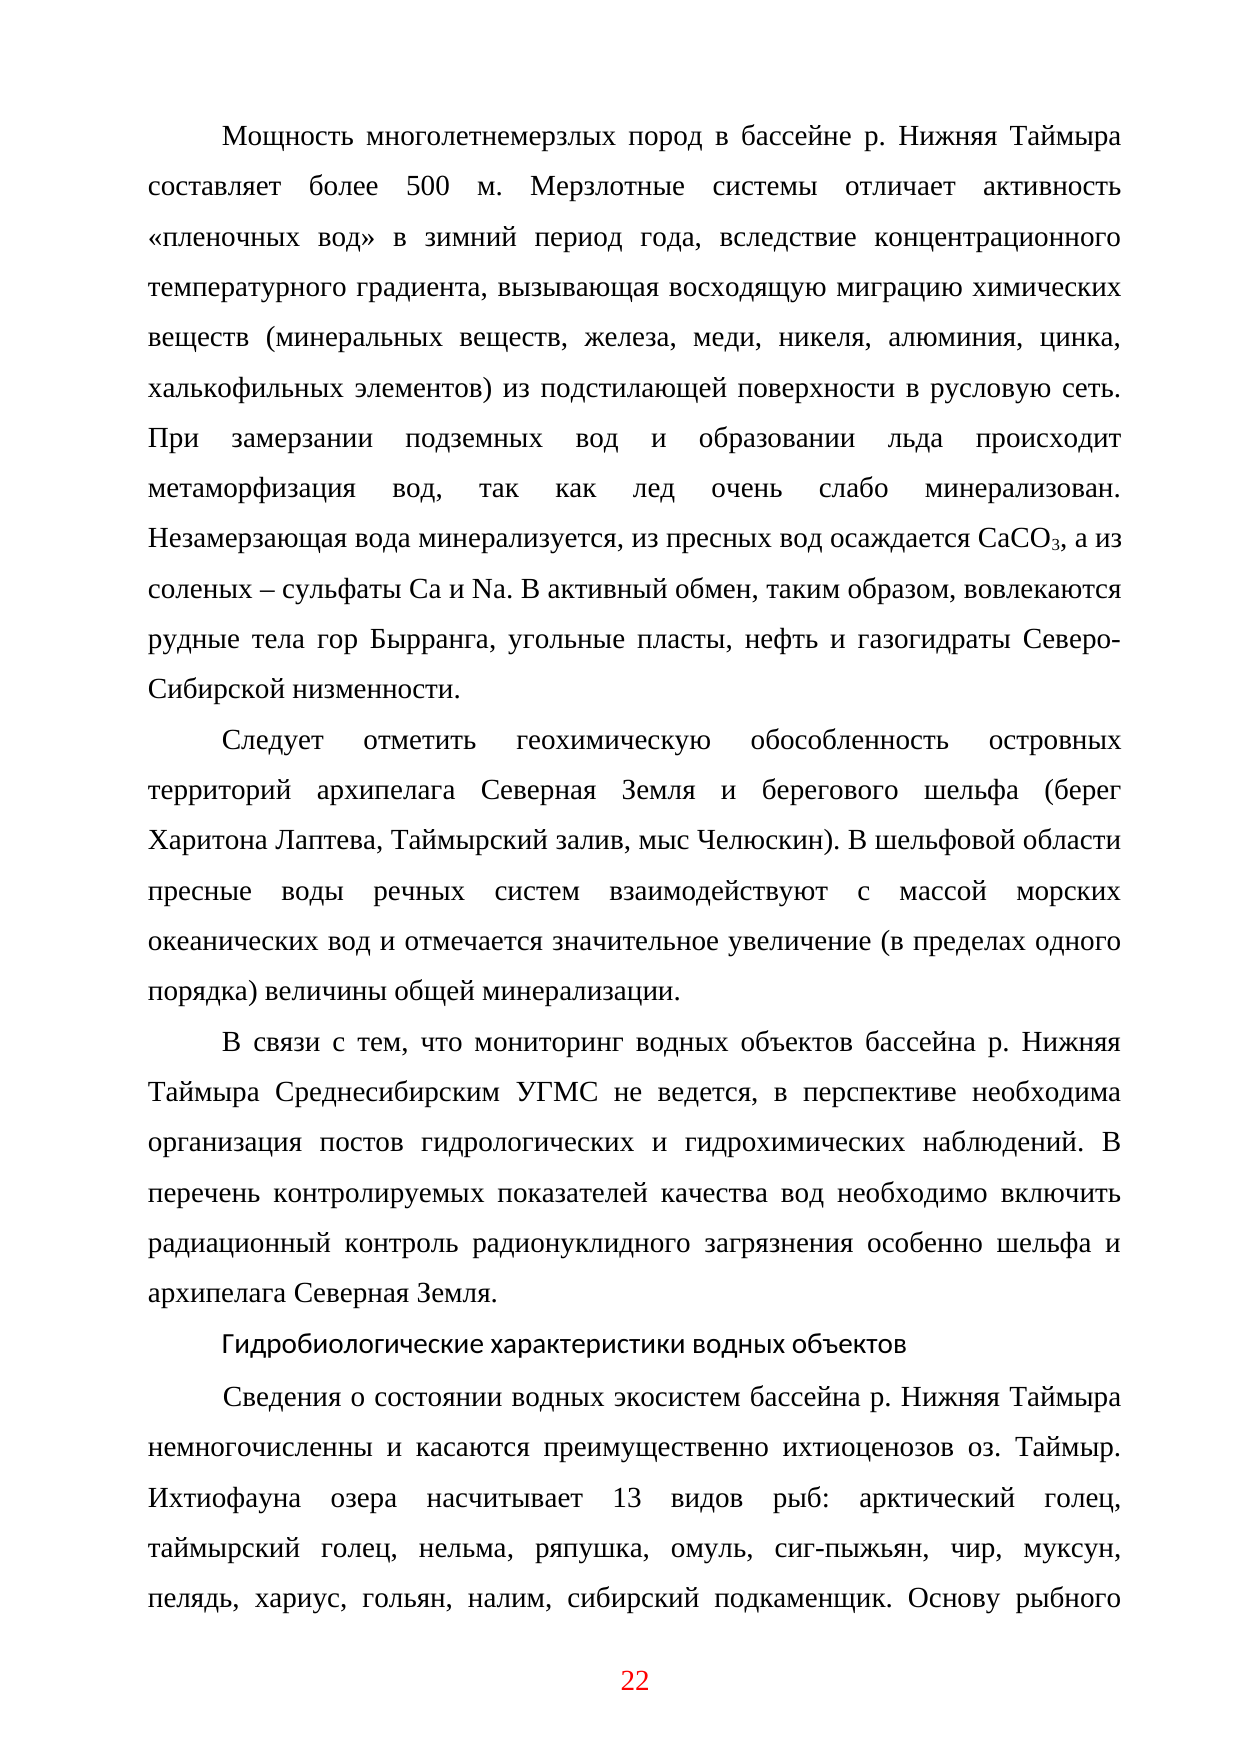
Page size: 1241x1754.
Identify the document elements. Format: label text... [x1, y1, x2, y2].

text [148, 1379, 1122, 1614]
text Мощность многолетнемерзлых пород в бассейне р. Нижняя Таймыра составляет более 500 м. Мерзлотные системы отличает активность «пленочных вод» в зимний период года, вследствие концентрационного температурного градиента, вызывающая восходящую миграцию химических веществ (минеральных веществ, железа, меди, никеля, алюминия, цинка, халькофильных элементов) из подстилающей поверхности в русловую сеть. При замерзании подземных вод и образовании льда происходит метаморфизация вод, так как лед очень слабо минерализован. Незамерзающая вода минерализуется, из пресных вод осаждается CaCO3, а из соленых – сульфаты Ca и Na. В активный обмен, таким образом, вовлекаются рудные тела гор Бырранга, угольные пласты, нефть и газогидраты Северо-Сибирской низменности. [148, 118, 1122, 705]
text В связи с тем, что мониторинг водных объектов бассейна р. Нижняя Таймыра Среднесибирским УГМС не ведется, в перспективе необходима организация постов гидрологических и гидрохимических наблюдений. В перечень контролируемых показателей качества вод необходимо включить радиационный контроль радионуклидного загрязнения особенно шельфа и архипелага Северная Земля. [148, 1024, 1122, 1309]
text Следует отметить геохимическую обособленность островных территорий архипелага Северная Земля и берегового шельфа (берег Харитона Лаптева, Таймырский залив, мыс Челюскин). В шельфовой области пресные воды речных систем взаимодействуют с массой морских океанических вод и отмечается значительное увеличение (в пределах одного порядка) величины общей минерализации. [148, 722, 1122, 1007]
text Гидробиологические характеристики водных объектов [148, 1326, 1122, 1361]
